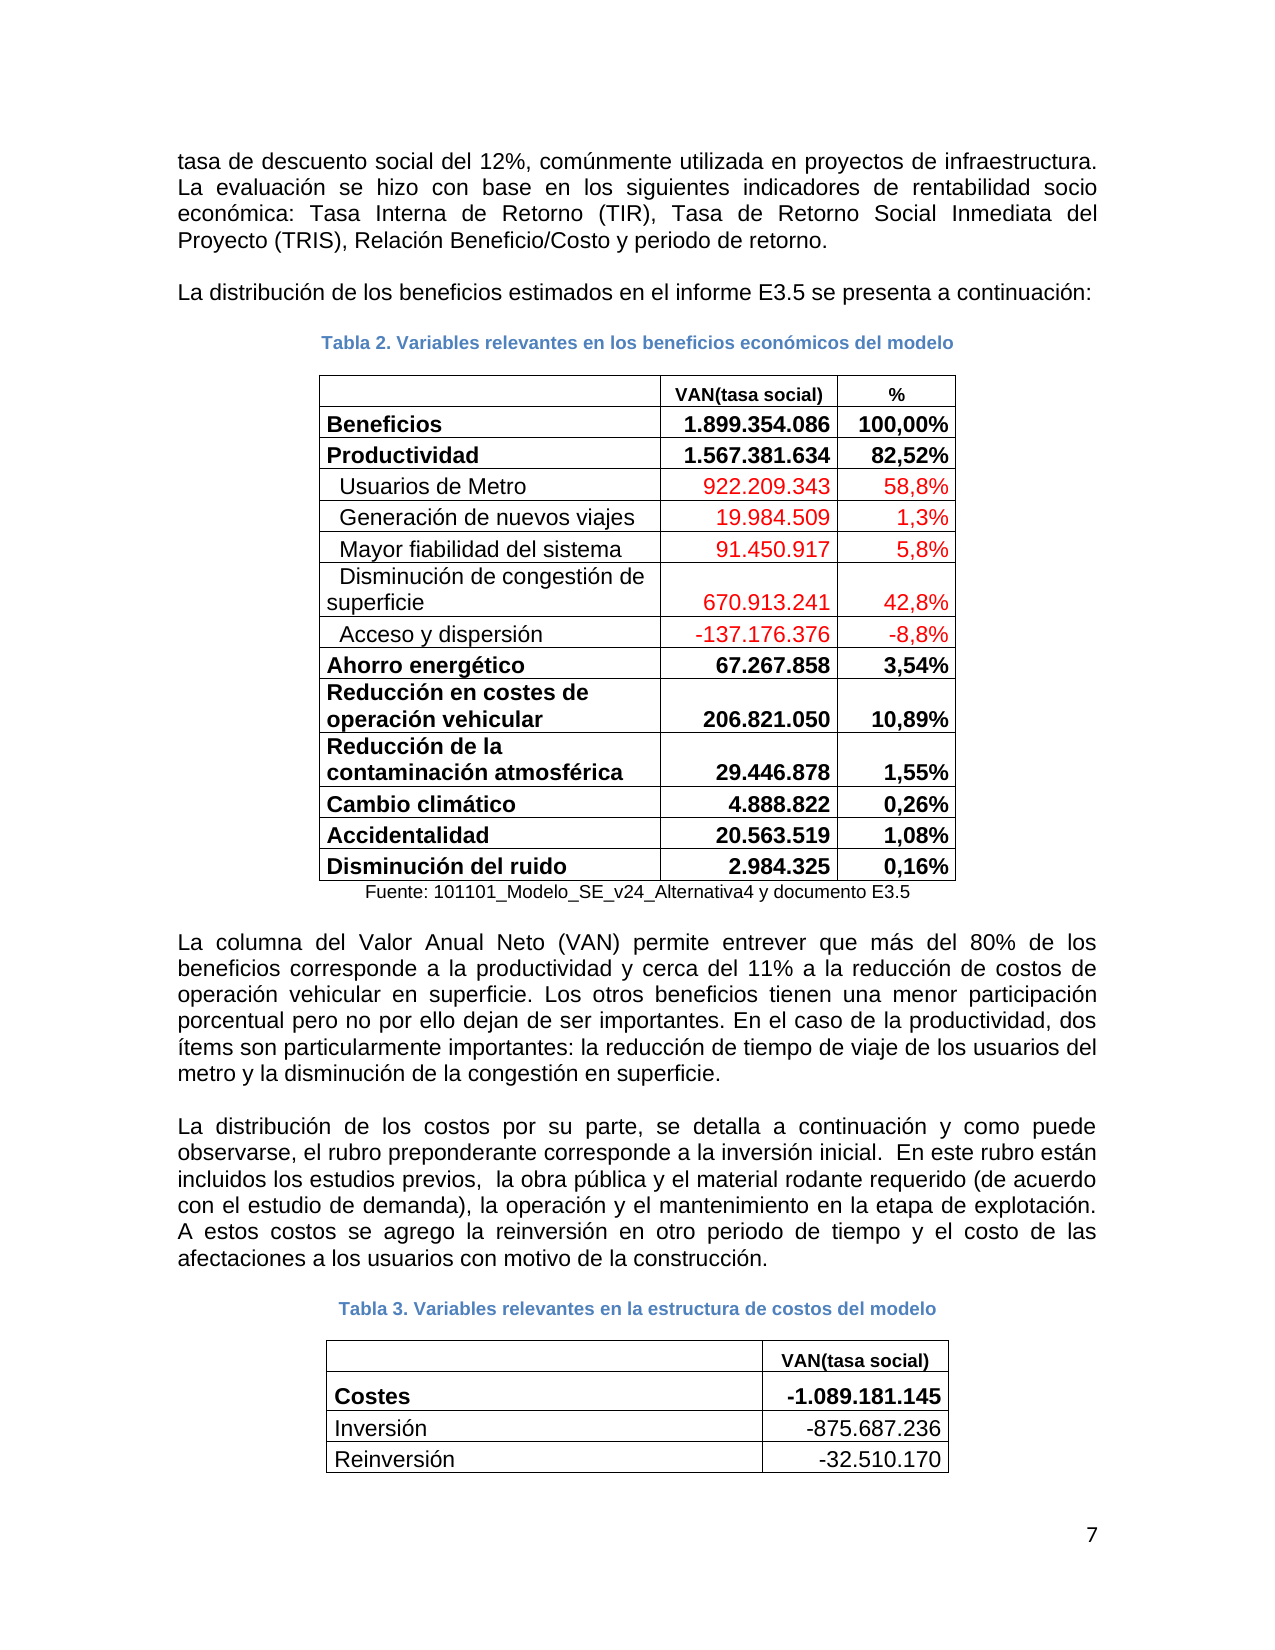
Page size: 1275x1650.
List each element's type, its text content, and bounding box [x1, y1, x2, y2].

table_cell 3,54% [838, 648, 955, 678]
table_cell Reducción de la contaminación atmosférica [320, 733, 660, 786]
table_cell 1,08% [838, 818, 955, 848]
table_header VAN(tasa social) [763, 1341, 948, 1371]
table_cell Costes [327, 1372, 762, 1409]
table_cell 29.446.878 [661, 733, 837, 786]
table_cell 0,16% [838, 849, 955, 879]
table_header % [838, 376, 955, 406]
text Tabla 2. Variables relevantes en los beneficios económicos del modelo [177, 332, 1098, 354]
table_cell Usuarios de Metro [320, 469, 660, 499]
table_cell 91.450.917 [661, 532, 837, 562]
table_cell Acceso y dispersión [320, 617, 660, 647]
table_cell Reducción en costes de operación vehicular [320, 679, 660, 732]
text La columna del Valor Anual Neto (VAN) permite entrever que más del 80% de los beneficios corresponde a la productividad y cerca del 11% a la reducción de costos de operación vehicular en superficie. Los otros beneficios tienen una menor participación porcentual pero no por ello dejan de ser importantes. En el caso de la productividad, dos ítems son particularmente importantes: la reducción de tiempo de viaje de los usuarios del metro y la disminución de la congestión en superficie. [177, 928, 1098, 1087]
table_cell 1.899.354.086 [661, 407, 837, 437]
table_cell 82,52% [838, 438, 955, 468]
text La distribución de los costos por su parte, se detalla a continuación y como puede observarse, el rubro preponderante corresponde a la inversión inicial. En este rubro están incluidos los estudios previos, la obra pública y el material rodante requerido (de acuerdo con el estudio de demanda), la operación y el mantenimiento en la etapa de explotación. A estos costos se agrego la reinversión en otro periodo de tiempo y el costo de las afectaciones a los usuarios con motivo de la construcción. [177, 1113, 1098, 1271]
table_cell 100,00% [838, 407, 955, 437]
table_cell 0,26% [838, 787, 955, 817]
table_cell 1,55% [838, 733, 955, 786]
table_cell -8,8% [838, 617, 955, 647]
table_cell 58,8% [838, 469, 955, 499]
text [177, 148, 1098, 253]
table_cell Productividad [320, 438, 660, 468]
table_cell Disminución de congestión de superficie [320, 563, 660, 616]
table_cell Ahorro energético [320, 648, 660, 678]
table_cell -137.176.376 [661, 617, 837, 647]
table_cell 1.567.381.634 [661, 438, 837, 468]
table_cell -32.510.170 [763, 1442, 948, 1472]
text La distribución de los beneficios estimados en el informe E3.5 se presenta a continuación: [177, 279, 1098, 306]
table_cell Reinversión [327, 1442, 762, 1472]
table_cell 42,8% [838, 563, 955, 616]
table_cell -1.089.181.145 [763, 1372, 948, 1409]
text Fuente: 101101_Modelo_SE_v24_Alternativa4 y documento E3.5 [177, 881, 1098, 902]
table_cell Cambio climático [320, 787, 660, 817]
table_cell 670.913.241 [661, 563, 837, 616]
text Tabla 3. Variables relevantes en la estructura de costos del modelo [177, 1297, 1098, 1319]
table_cell 206.821.050 [661, 679, 837, 732]
table_header [320, 376, 660, 406]
table_cell 4.888.822 [661, 787, 837, 817]
table_cell 2.984.325 [661, 849, 837, 879]
table_cell 10,89% [838, 679, 955, 732]
table_cell 20.563.519 [661, 818, 837, 848]
table_cell Disminución del ruido [320, 849, 660, 879]
table_cell Mayor fiabilidad del sistema [320, 532, 660, 562]
table_cell Accidentalidad [320, 818, 660, 848]
table_cell 922.209.343 [661, 469, 837, 499]
table_cell 67.267.858 [661, 648, 837, 678]
table_cell 1,3% [838, 501, 955, 531]
table_header [327, 1341, 762, 1371]
table_cell 5,8% [838, 532, 955, 562]
table_cell 19.984.509 [661, 501, 837, 531]
table_cell Beneficios [320, 407, 660, 437]
table_cell Generación de nuevos viajes [320, 501, 660, 531]
table_header VAN(tasa social) [661, 376, 837, 406]
table_cell -875.687.236 [763, 1411, 948, 1441]
table_cell Inversión [327, 1411, 762, 1441]
